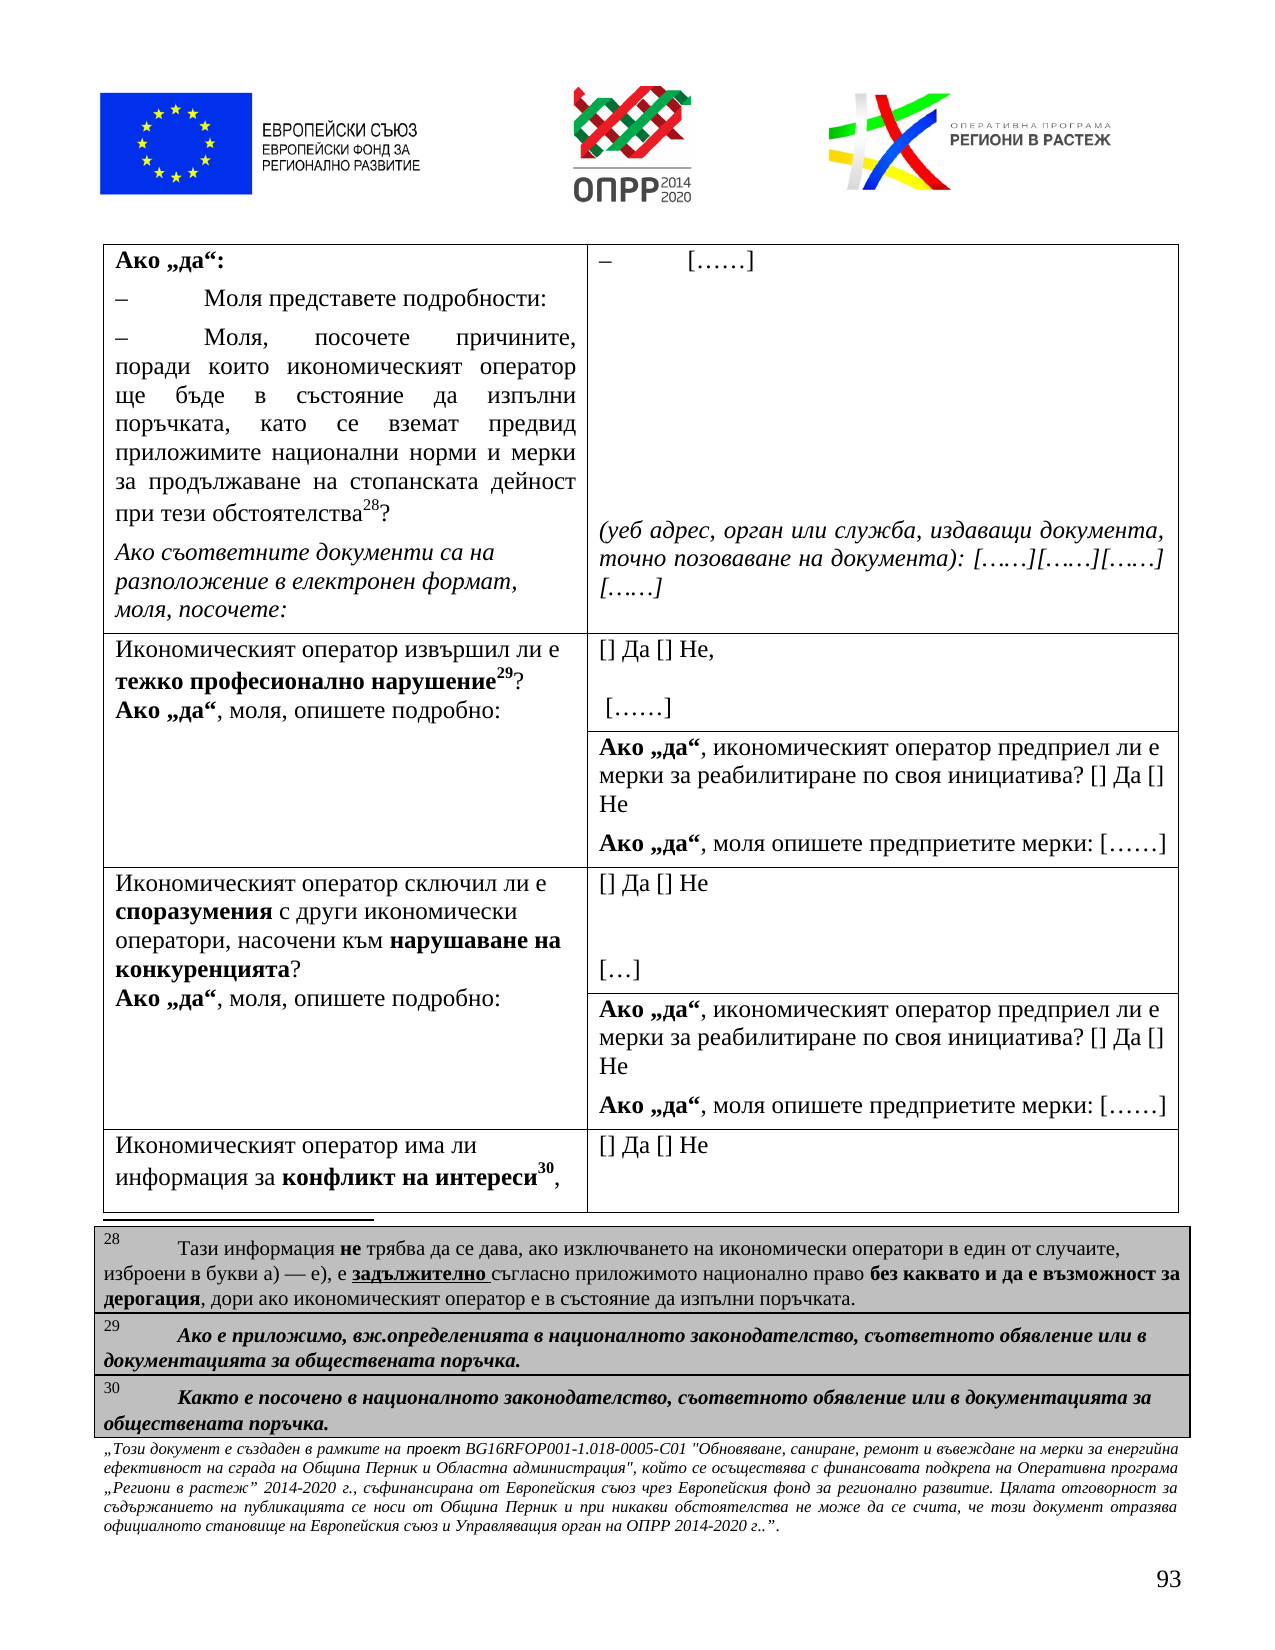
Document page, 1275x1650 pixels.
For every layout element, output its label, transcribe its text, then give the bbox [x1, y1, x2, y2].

picture [85, 81, 448, 208]
picture [573, 86, 694, 208]
table_cell [] Да [] Не […] [588, 1130, 1178, 1212]
table_cell Икономическият оператор сключил ли е споразумения с други икономически оператори, насочени към нарушаване на конкуренцията? Ако „да“, моля, опишете подробно: [104, 868, 587, 1129]
table_cell [] Да [] Не [……] [……] (уеб адрес, орган или служба, издаващи документа, точно позоваване на документа): [……][……][……][……] [588, 245, 1178, 633]
table_cell [] Да [] Не […] [588, 868, 1178, 993]
table_cell Ако „да“, икономическият оператор предприел ли е мерки за реабилитиране по своя инициатива? [] Да [] Не Ако „да“, моля опишете предприетите мерки: [……] [588, 732, 1178, 867]
table_cell [] Да [] Не, [……] [588, 634, 1178, 731]
table_cell Икономическият оператор извършил ли е тежко професионално нарушение? Ако „да“, моля, опишете подробно: [104, 634, 587, 867]
picture [813, 86, 1132, 197]
table_cell Ако „да“, икономическият оператор предприел ли е мерки за реабилитиране по своя инициатива? [] Да [] Не Ако „да“, моля опишете предприетите мерки: [……] [588, 994, 1178, 1129]
